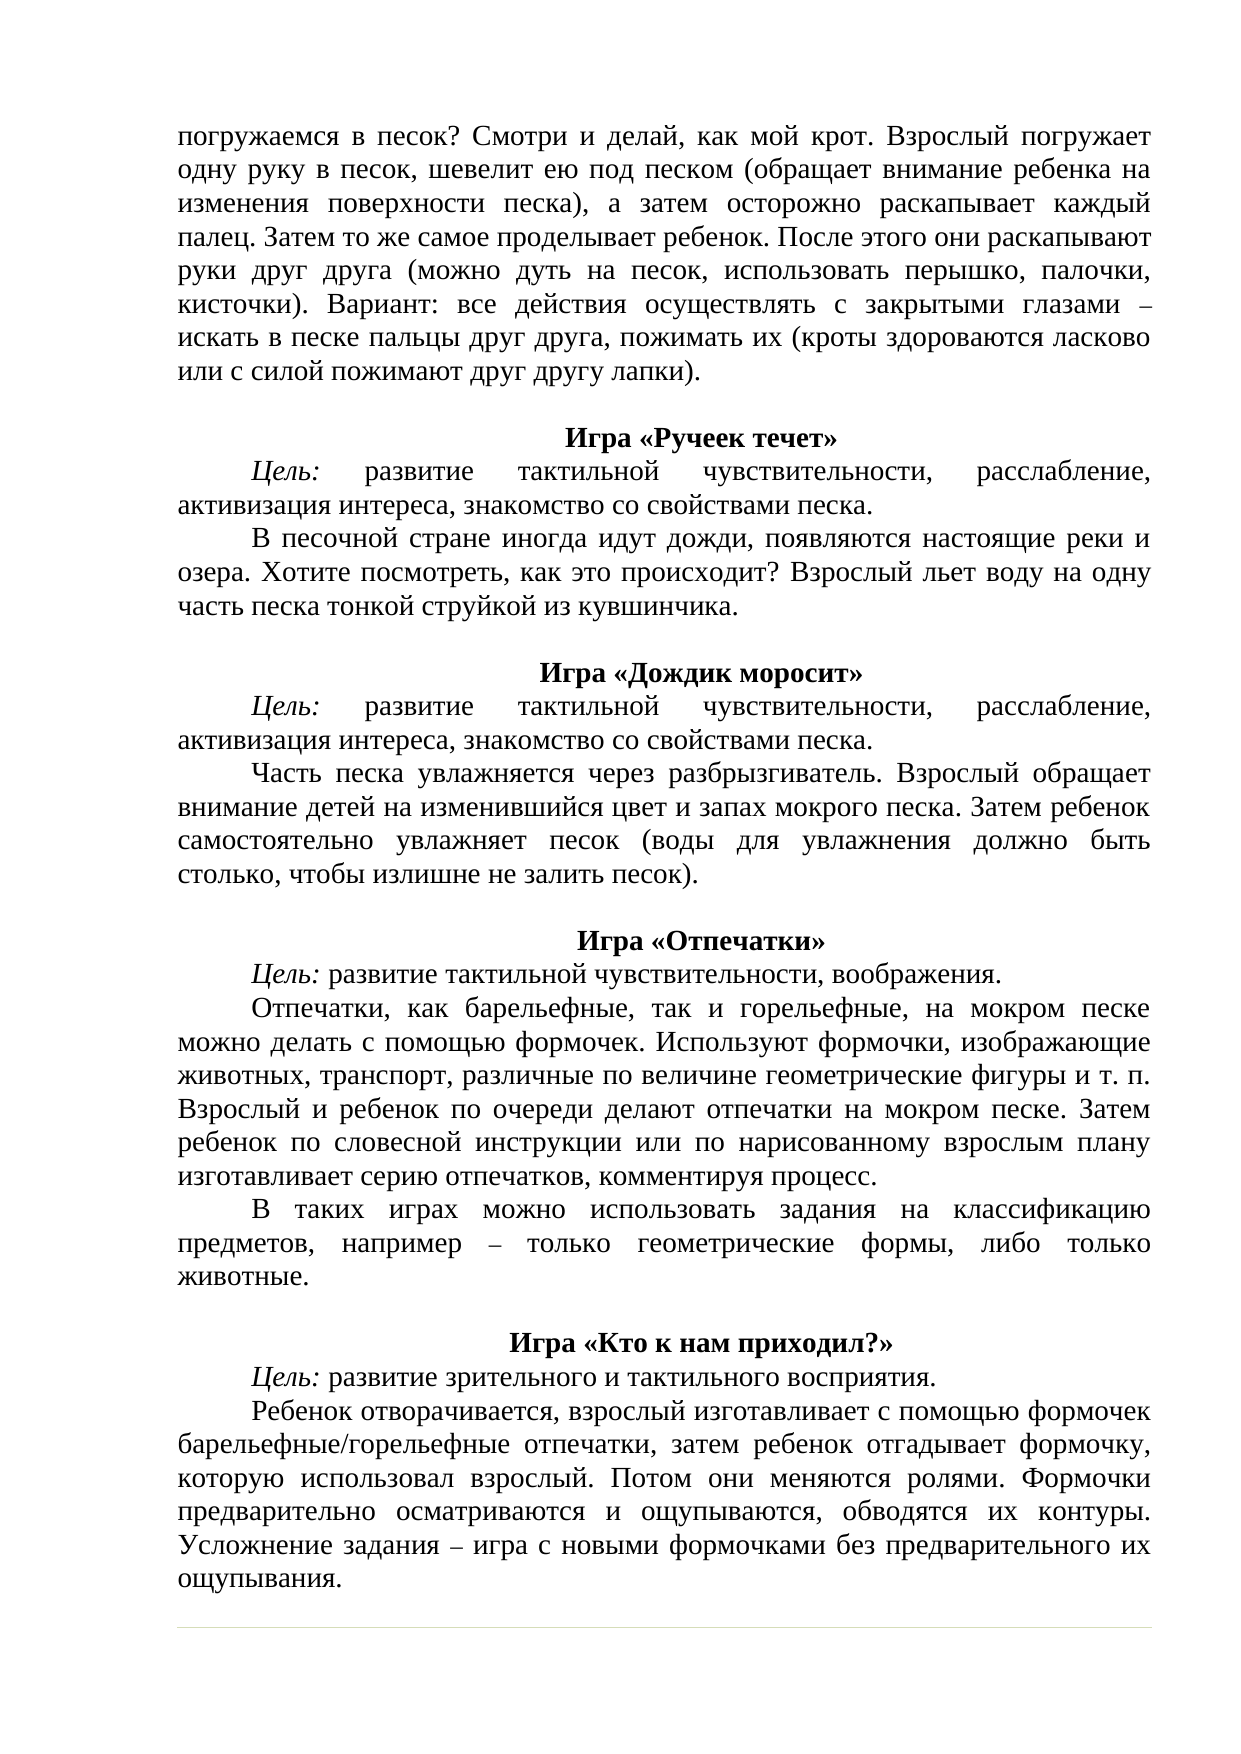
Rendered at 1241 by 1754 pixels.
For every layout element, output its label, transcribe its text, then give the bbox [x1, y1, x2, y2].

text Ребенок отворачивается, взрослый изготавливает с помощью формочек барельефные/горельефные отпечатки, затем ребенок отгадывает формочку, которую использовал взрослый. Потом они меняются ролями. Формочки предварительно осматриваются и ощупываются, обводятся их контуры. Усложнение задания – игра с новыми формочками без предварительного их ощупывания. [177, 1393, 1152, 1594]
text Отпечатки, как барельефные, так и горельефные, на мокром песке можно делать с помощью формочек. Используют формочки, изображающие животных, транспорт, различные по величине геометрические фигуры и т. п. Взрослый и ребенок по очереди делают отпечатки на мокром песке. Затем ребенок по словесной инструкции или по нарисованному взрослым плану изготавливает серию отпечатков, комментируя процесс. [177, 990, 1152, 1191]
text Цель: развитие тактильной чувствительности, расслабление, активизация интереса, знакомство со свойствами песка. [177, 688, 1152, 755]
text Игра «Кто к нам приходил?» [177, 1326, 1152, 1359]
text В таких играх можно использовать задания на классификацию предметов, например – только геометрические формы, либо только животные. [177, 1191, 1152, 1292]
text Игра «Отпечатки» [177, 923, 1152, 957]
text Цель: развитие тактильной чувствительности, расслабление, активизация интереса, знакомство со свойствами песка. [177, 453, 1152, 521]
text В песочной стране иногда идут дожди, появляются настоящие реки и озера. Хотите посмотреть, как это происходит? Взрослый льет воду на одну часть песка тонкой струйкой из кувшинчика. [177, 521, 1152, 621]
text Цель: развитие тактильной чувствительности, воображения. [177, 957, 1152, 990]
text Игра «Дождик моросит» [177, 655, 1152, 688]
text Игра «Ручеек течет» [177, 420, 1152, 453]
text Цель: развитие зрительного и тактильного восприятия. [177, 1359, 1152, 1393]
text Часть песка увлажняется через разбрызгиватель. Взрослый обращает внимание детей на изменившийся цвет и запах мокрого песка. Затем ребенок самостоятельно увлажняет песок (воды для увлажнения должно быть столько, чтобы излишне не залить песок). [177, 755, 1152, 889]
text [177, 118, 1152, 386]
